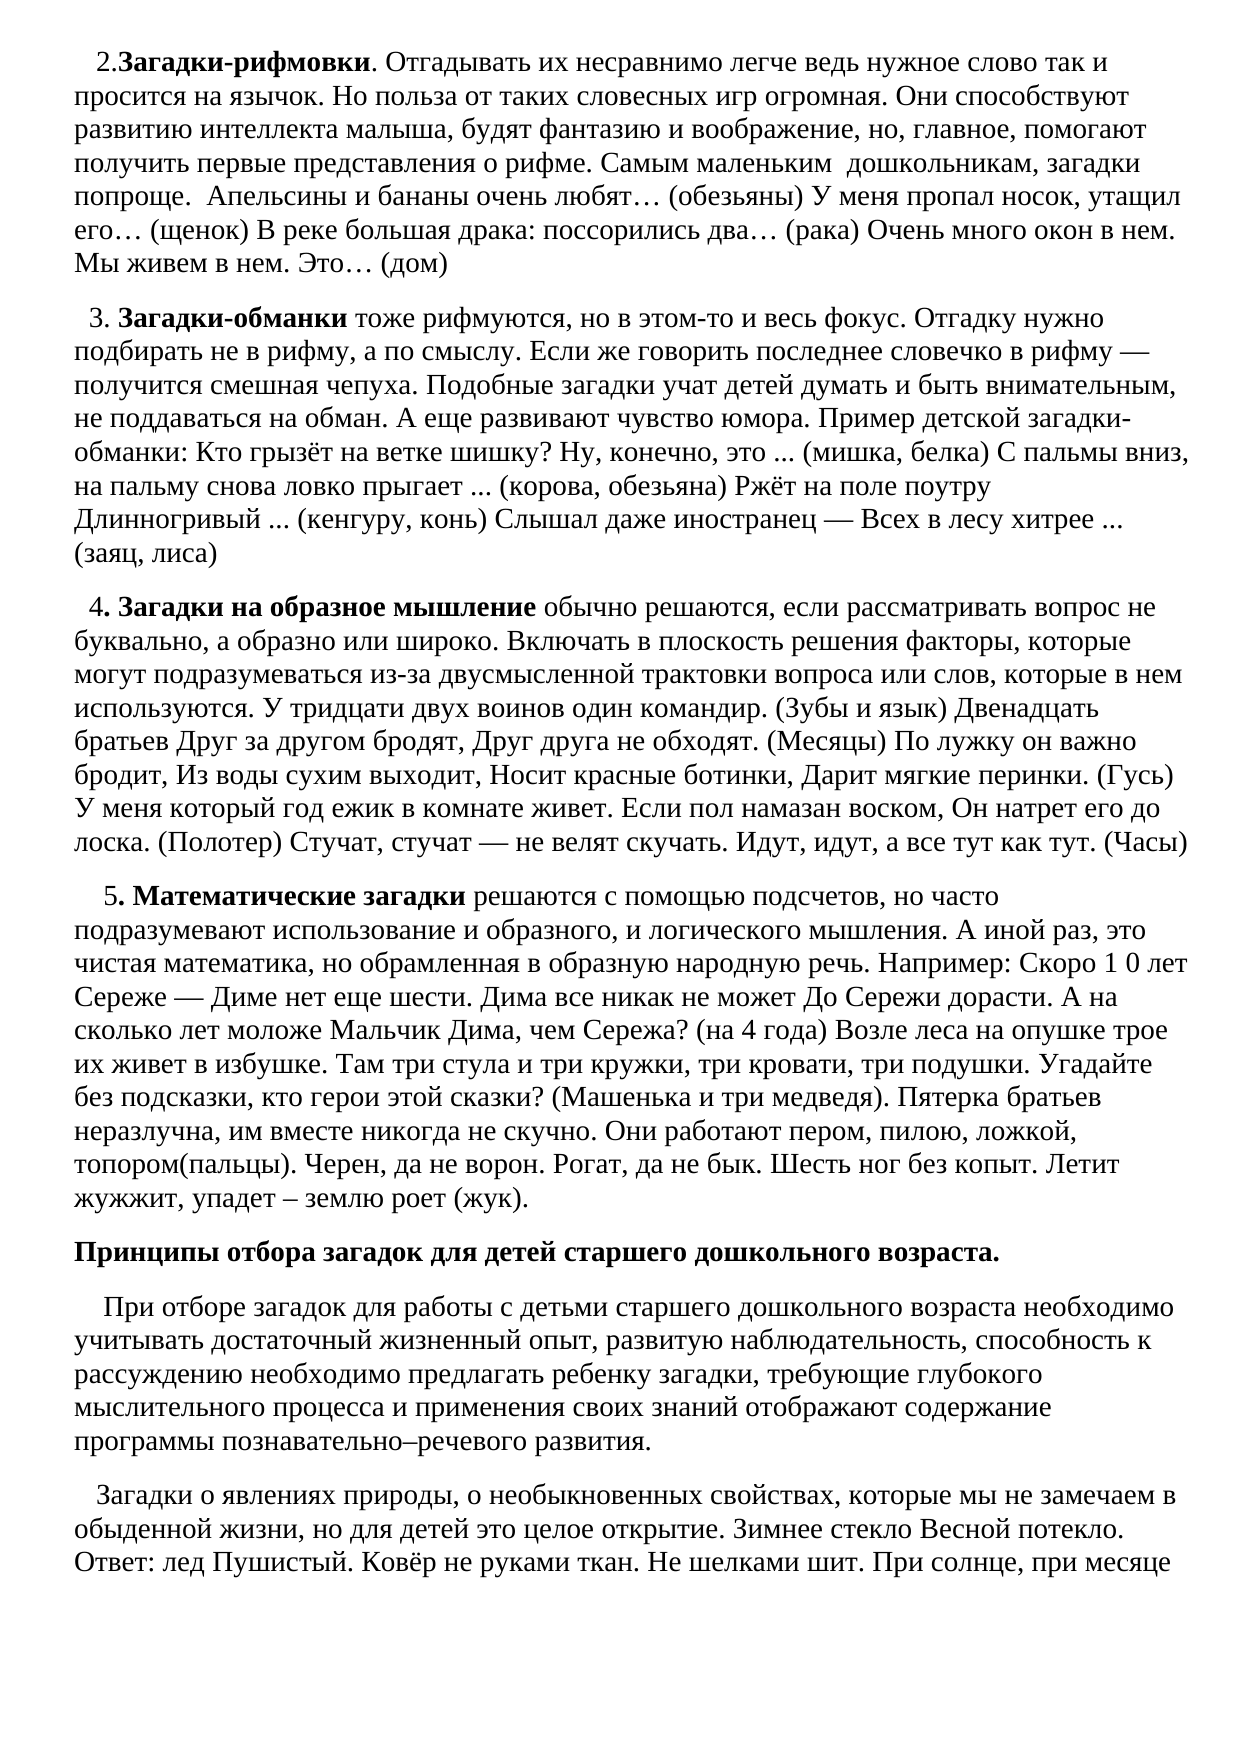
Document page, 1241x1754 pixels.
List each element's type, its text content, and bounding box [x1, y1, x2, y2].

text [74, 1477, 1196, 1578]
text 2.Загадки-рифмовки. Отгадывать их несравнимо легче ведь нужное слово так и просится на язычок. Но польза от таких словесных игр огромная. Они способствуют развитию интеллекта малыша, будят фантазию и воображение, но, главное, помогают получить первые представления о рифме. Самым маленьким дошкольникам, загадки попроще. Апельсины и бананы очень любят… (обезьяны) У меня пропал носок, утащил его… (щенок) В реке большая драка: поссорились два… (рака) Очень много окон в нем. Мы живем в нем. Это… (дом) [74, 44, 1196, 279]
text 5. Математические загадки решаются с помощью подсчетов, но часто подразумевают использование и образного, и логического мышления. А иной раз, это чистая математика, но обрамленная в образную народную речь. Например: Скоро 1 0 лет Сереже — Диме нет еще шести. Дима все никак не может До Сережи дорасти. А на сколько лет моложе Мальчик Дима, чем Сережа? (на 4 года) Возле леса на опушке трое их живет в избушке. Там три стула и три кружки, три кровати, три подушки. Угадайте без подсказки, кто герои этой сказки? (Машенька и три медведя). Пятерка братьев неразлучна, им вместе никогда не скучно. Они работают пером, пилою, ложкой, топором(пальцы). Черен, да не ворон. Рогат, да не бык. Шесть ног без копыт. Летит жужжит, упадет – землю роет (жук). [74, 878, 1196, 1214]
text 4. Загадки на образное мышление обычно решаются, если рассматривать вопрос не буквально, а образно или широко. Включать в плоскость решения факторы, которые могут подразумеваться из-за двусмысленной трактовки вопроса или слов, которые в нем используются. У тридцати двух воинов один командир. (Зубы и язык) Двенадцать братьев Друг за другом бродят, Друг друга не обходят. (Месяцы) По лужку он важно бродит, Из воды сухим выходит, Носит красные ботинки, Дарит мягкие перинки. (Гусь) У меня который год ежик в комнате живет. Если пол намазан воском, Он натрет его до лоска. (Полотер) Стучат, стучат — не велят скучать. Идут, идут, а все тут как тут. (Часы) [74, 589, 1196, 857]
text 3. Загадки-обманки тоже рифмуются, но в этом-то и весь фокус. Отгадку нужно подбирать не в рифму, а по смыслу. Если же говорить последнее словечко в рифму — получится смешная чепуха. Подобные загадки учат детей думать и быть внимательным, не поддаваться на обман. А еще развивают чувство юмора. Пример детской загадки-обманки: Кто грызёт на ветке шишку? Ну, конечно, это ... (мишка, белка) С пальмы вниз, на пальму снова ловко прыгает ... (корова, обезьяна) Ржёт на поле поутру Длинногривый ... (кенгуру, конь) Слышал даже иностранец — Всех в лесу хитрее ... (заяц, лиса) [74, 300, 1196, 568]
text Принципы отбора загадок для детей старшего дошкольного возраста. [74, 1234, 1196, 1268]
text При отборе загадок для работы с детьми старшего дошкольного возраста необходимо учитывать достаточный жизненный опыт, развитую наблюдательность, способность к рассуждению необходимо предлагать ребенку загадки, требующие глубокого мыслительного процесса и применения своих знаний отображают содержание программы познавательно–речевого развития. [74, 1289, 1196, 1457]
